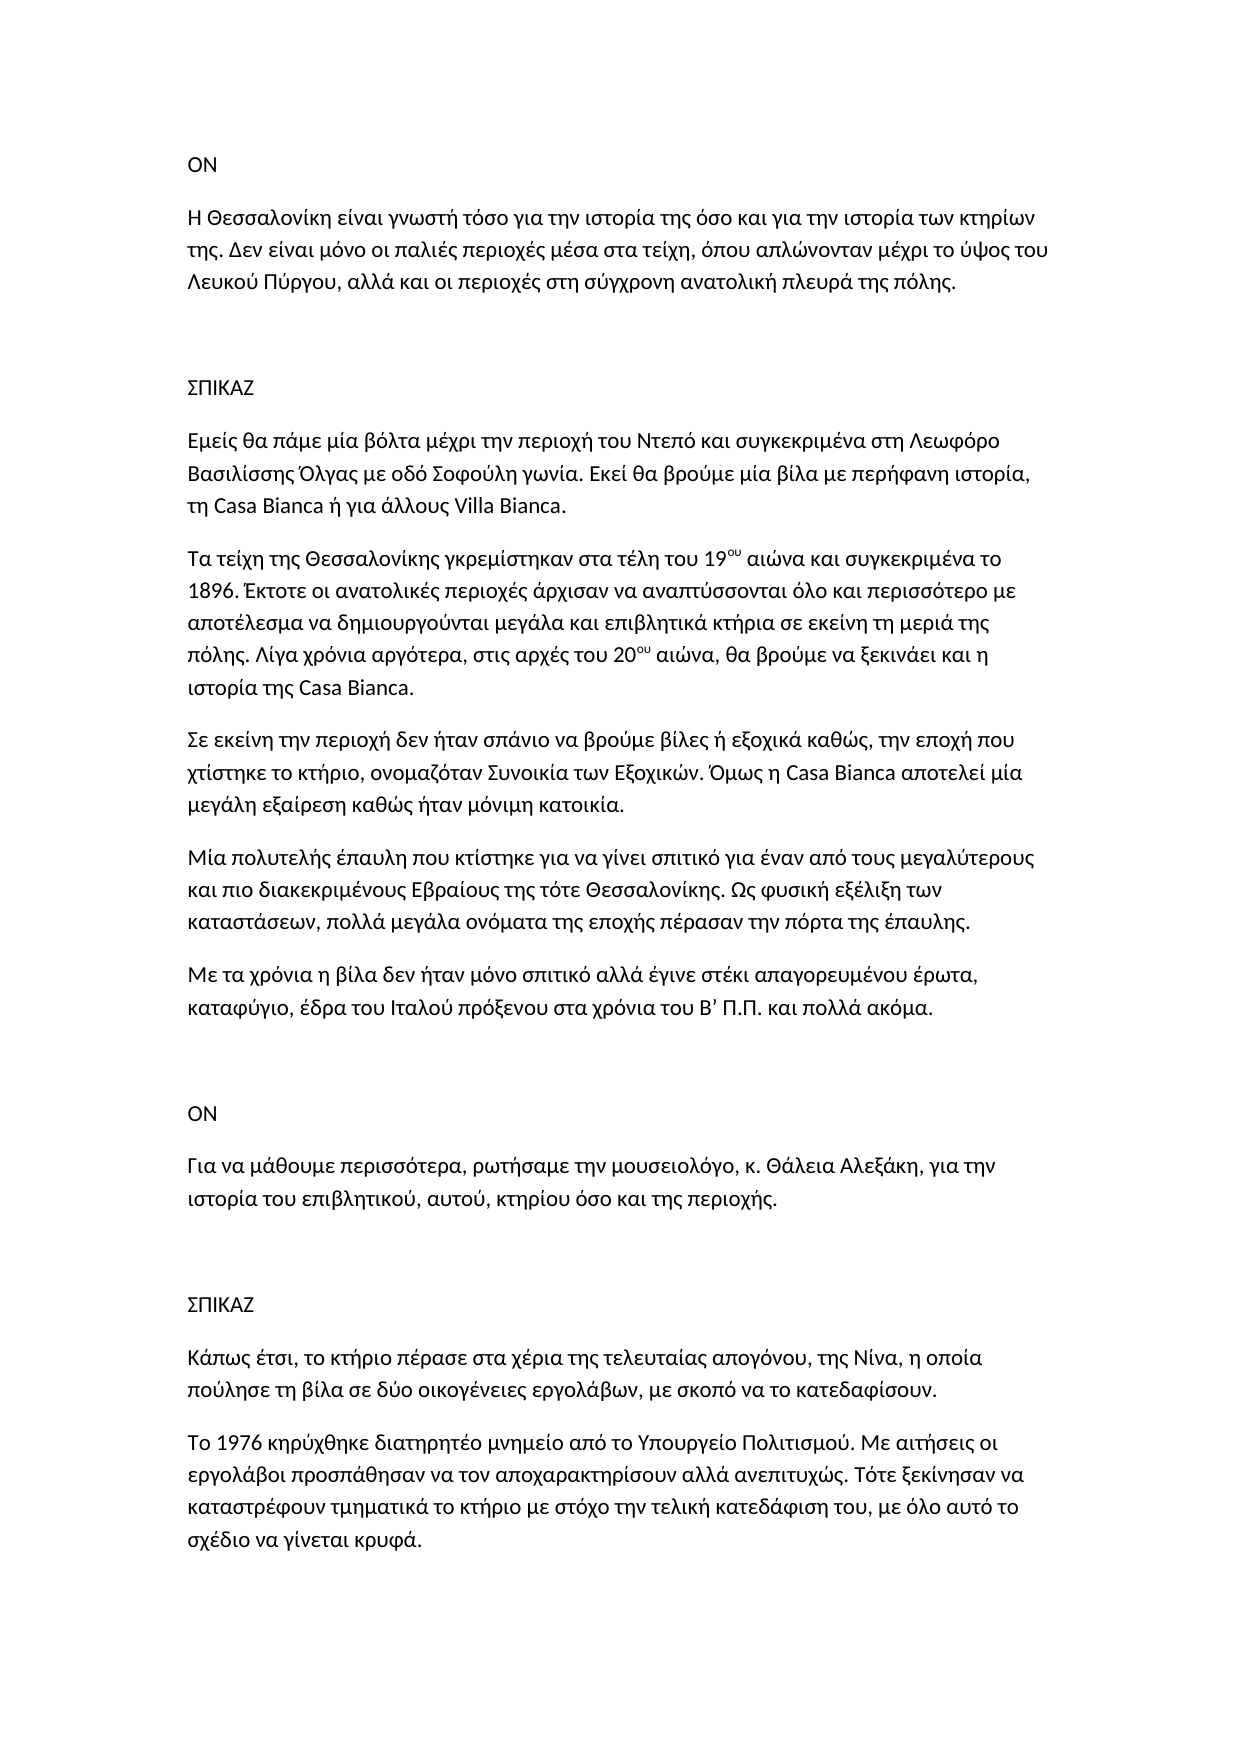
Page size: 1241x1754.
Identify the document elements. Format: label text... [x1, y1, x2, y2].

text Μία πολυτελής έπαυλη που κτίστηκε για να γίνει σπιτικό για έναν από τους μεγαλύτερους και πιο διακεκριμένους Εβραίους της τότε Θεσσαλονίκης. Ως φυσική εξέλιξη των καταστάσεων, πολλά μεγάλα ονόματα της εποχής πέρασαν την πόρτα της έπαυλης. [187, 843, 1053, 935]
text Τα τείχη της Θεσσαλονίκης γκρεμίστηκαν στα τέλη του 19ου αιώνα και συγκεκριμένα το 1896. Έκτοτε οι ανατολικές περιοχές άρχισαν να αναπτύσσονται όλο και περισσότερο με αποτέλεσμα να δημιουργούνται μεγάλα και επιβλητικά κτήρια σε εκείνη τη μεριά της πόλης. Λίγα χρόνια αργότερα, στις αρχές του 20ου αιώνα, θα βρούμε να ξεκινάει και η ιστορία της Casa Bianca. [187, 544, 1053, 701]
text Σε εκείνη την περιοχή δεν ήταν σπάνιο να βρούμε βίλες ή εξοχικά καθώς, την εποχή που χτίστηκε το κτήριο, ονομαζόταν Συνοικία των Εξοχικών. Όμως η Casa Bianca αποτελεί μία μεγάλη εξαίρεση καθώς ήταν μόνιμη κατοικία. [187, 726, 1053, 818]
text ΟΝ [187, 150, 1053, 178]
text Κάπως έτσι, το κτήριο πέρασε στα χέρια της τελευταίας απογόνου, της Νίνα, η οποία πούλησε τη βίλα σε δύο οικογένειες εργολάβων, με σκοπό να το κατεδαφίσουν. [187, 1343, 1053, 1403]
text Η Θεσσαλονίκη είναι γνωστή τόσο για την ιστορία της όσο και για την ιστορία των κτηρίων της. Δεν είναι μόνο οι παλιές περιοχές μέσα στα τείχη, όπου απλώνονταν μέχρι το ύψος του Λευκού Πύργου, αλλά και οι περιοχές στη σύγχρονη ανατολική πλευρά της πόλης. [187, 203, 1053, 295]
text Με τα χρόνια η βίλα δεν ήταν μόνο σπιτικό αλλά έγινε στέκι απαγορευμένου έρωτα, καταφύγιο, έδρα του Ιταλού πρόξενου στα χρόνια του Β’ Π.Π. και πολλά ακόμα. [187, 960, 1053, 1021]
text ΣΠΙΚΑΖ [187, 373, 1053, 401]
text ΟΝ [187, 1099, 1053, 1127]
text Για να μάθουμε περισσότερα, ρωτήσαμε την μουσειολόγο, κ. Θάλεια Αλεξάκη, για την ιστορία του επιβλητικού, αυτού, κτηρίου όσο και της περιοχής. [187, 1152, 1053, 1212]
text Εμείς θα πάμε μία βόλτα μέχρι την περιοχή του Ντεπό και συγκεκριμένα στη Λεωφόρο Βασιλίσσης Όλγας με οδό Σοφούλη γωνία. Εκεί θα βρούμε μία βίλα με περήφανη ιστορία, τη Casa Bianca ή για άλλους Villa Bianca. [187, 426, 1053, 519]
text Το 1976 κηρύχθηκε διατηρητέο μνημείο από το Υπουργείο Πολιτισμού. Με αιτήσεις οι εργολάβοι προσπάθησαν να τον αποχαρακτηρίσουν αλλά ανεπιτυχώς. Τότε ξεκίνησαν να καταστρέφουν τμηματικά το κτήριο με στόχο την τελική κατεδάφιση του, με όλο αυτό το σχέδιο να γίνεται κρυφά. [187, 1428, 1053, 1553]
text ΣΠΙΚΑΖ [187, 1290, 1053, 1318]
